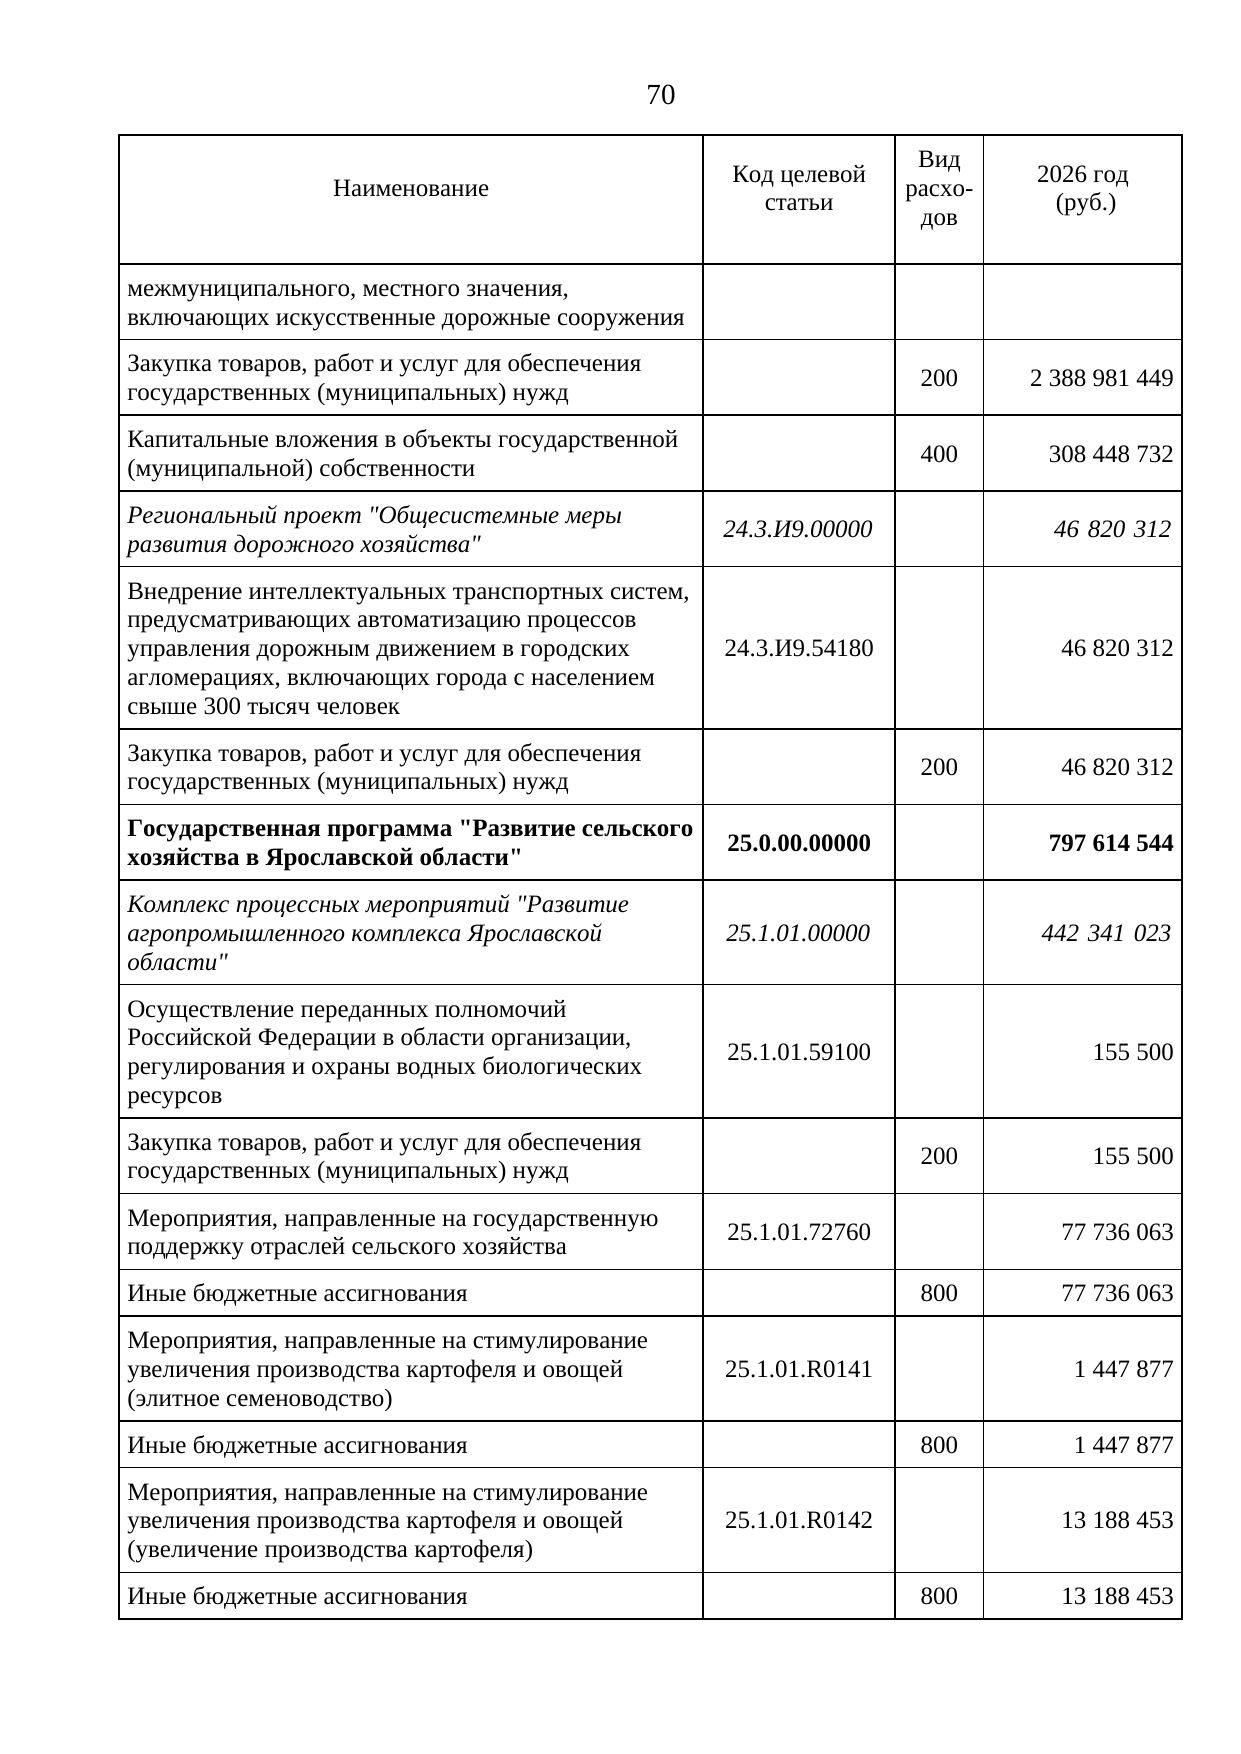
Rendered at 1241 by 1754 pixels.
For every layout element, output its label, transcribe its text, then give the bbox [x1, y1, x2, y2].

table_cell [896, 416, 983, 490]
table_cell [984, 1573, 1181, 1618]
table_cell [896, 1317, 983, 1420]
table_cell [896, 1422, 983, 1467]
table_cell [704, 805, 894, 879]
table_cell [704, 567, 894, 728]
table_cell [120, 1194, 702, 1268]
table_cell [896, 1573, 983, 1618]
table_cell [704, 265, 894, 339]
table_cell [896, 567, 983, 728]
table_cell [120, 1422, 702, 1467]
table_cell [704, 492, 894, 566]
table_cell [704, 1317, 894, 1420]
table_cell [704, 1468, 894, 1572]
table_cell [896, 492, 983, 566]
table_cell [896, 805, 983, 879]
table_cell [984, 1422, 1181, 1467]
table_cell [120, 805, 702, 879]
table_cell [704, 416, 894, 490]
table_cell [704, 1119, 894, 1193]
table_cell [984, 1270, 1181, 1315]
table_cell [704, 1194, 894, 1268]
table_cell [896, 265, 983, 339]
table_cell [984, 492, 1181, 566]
table_header Наименование [120, 136, 702, 263]
table_header 2026 год (руб.) [984, 136, 1181, 263]
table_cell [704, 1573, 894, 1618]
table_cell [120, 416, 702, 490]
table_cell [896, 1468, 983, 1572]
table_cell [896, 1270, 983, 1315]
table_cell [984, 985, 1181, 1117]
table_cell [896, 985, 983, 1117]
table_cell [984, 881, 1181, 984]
table_header Код целевой статьи [704, 136, 894, 263]
table_header Вид расхо- дов [896, 136, 983, 263]
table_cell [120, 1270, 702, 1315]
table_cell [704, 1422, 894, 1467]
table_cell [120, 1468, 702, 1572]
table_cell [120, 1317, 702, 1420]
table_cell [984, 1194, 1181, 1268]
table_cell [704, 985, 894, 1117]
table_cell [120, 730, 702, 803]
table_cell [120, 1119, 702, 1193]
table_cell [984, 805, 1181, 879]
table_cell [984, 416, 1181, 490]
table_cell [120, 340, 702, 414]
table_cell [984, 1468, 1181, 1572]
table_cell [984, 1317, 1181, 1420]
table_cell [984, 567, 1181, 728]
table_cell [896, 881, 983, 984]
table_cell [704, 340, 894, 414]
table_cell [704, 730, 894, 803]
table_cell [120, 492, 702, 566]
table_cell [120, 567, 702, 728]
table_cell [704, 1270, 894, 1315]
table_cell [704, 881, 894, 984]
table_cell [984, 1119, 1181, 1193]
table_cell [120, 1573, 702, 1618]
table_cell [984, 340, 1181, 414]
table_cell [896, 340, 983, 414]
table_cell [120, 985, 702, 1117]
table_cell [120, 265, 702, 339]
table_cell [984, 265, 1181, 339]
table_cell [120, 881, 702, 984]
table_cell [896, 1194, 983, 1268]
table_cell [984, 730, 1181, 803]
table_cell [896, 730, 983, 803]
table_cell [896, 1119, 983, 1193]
